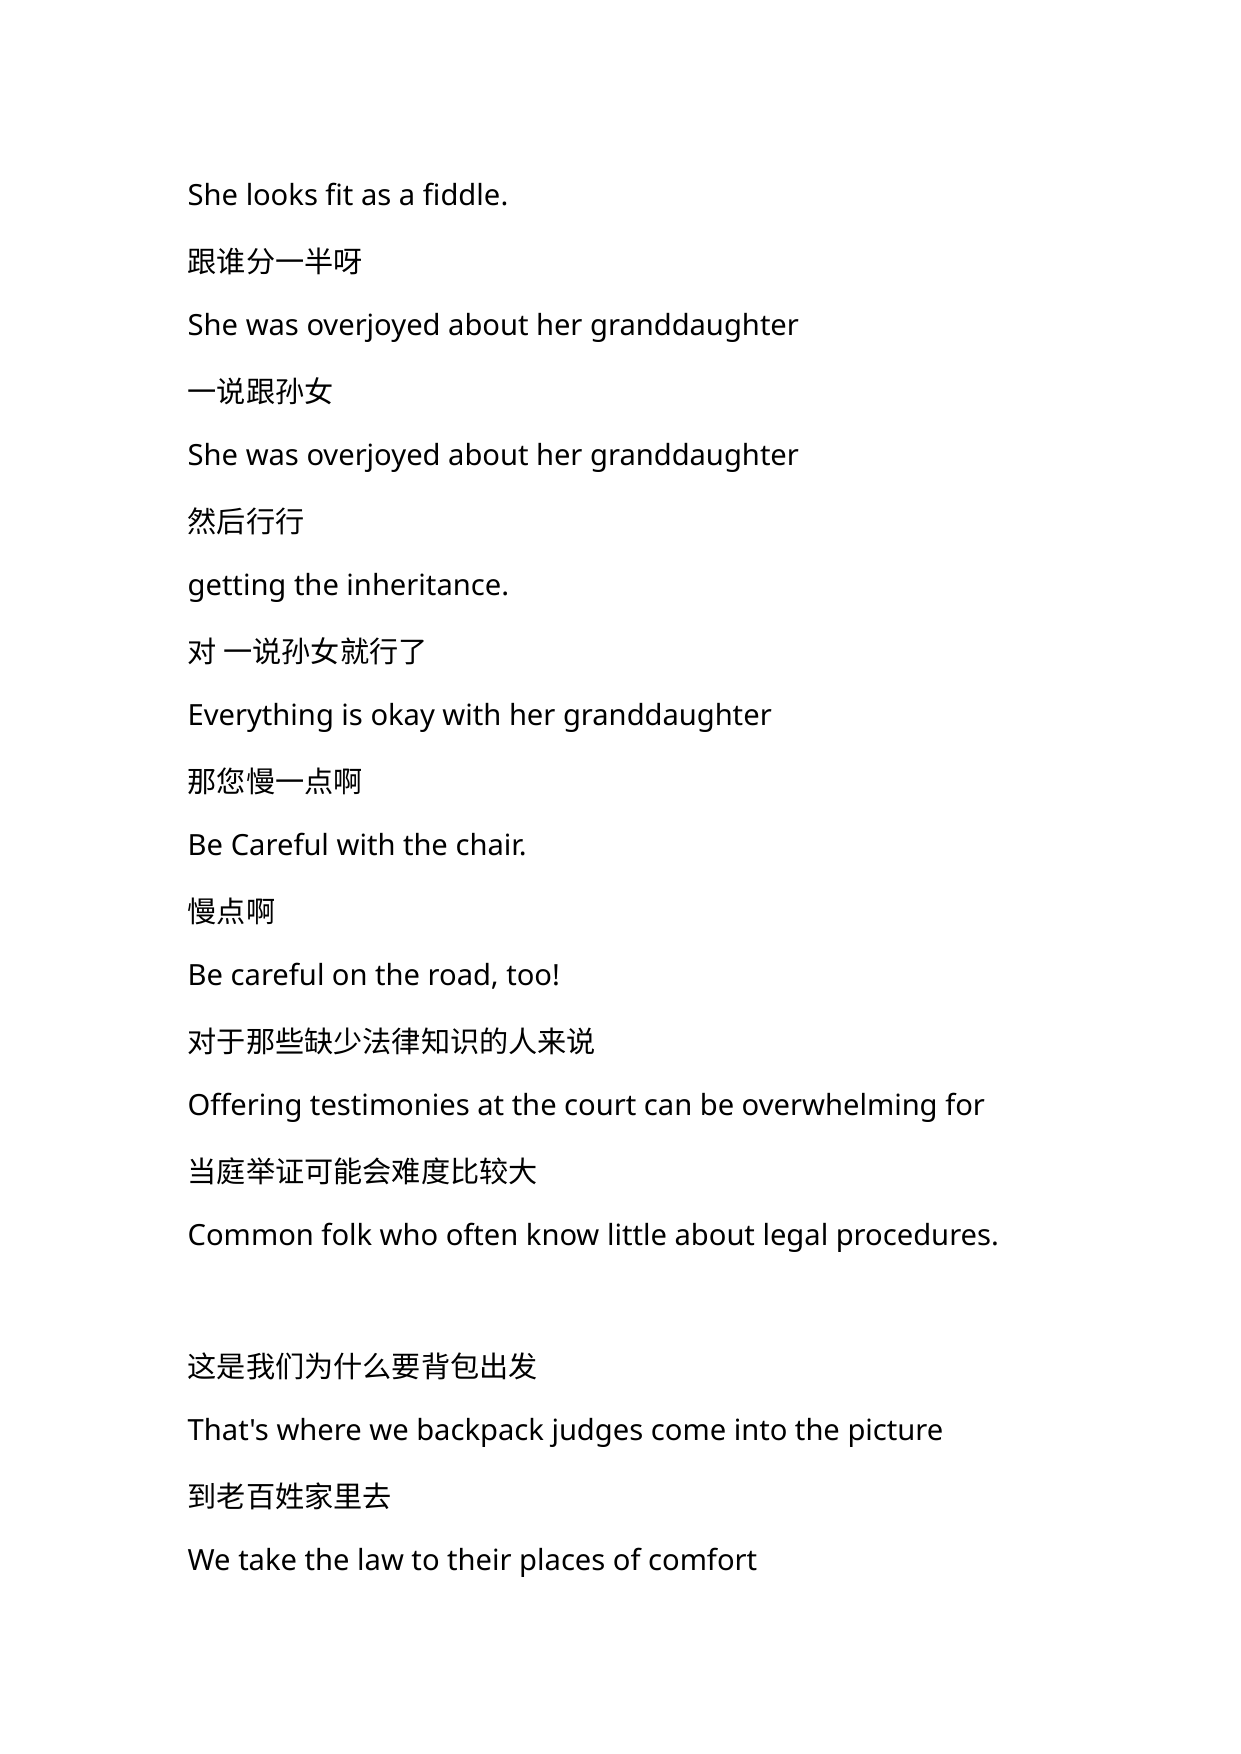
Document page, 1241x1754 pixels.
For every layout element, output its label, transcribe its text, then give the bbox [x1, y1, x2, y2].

text She was overjoyed about her granddaughter [187, 292, 1053, 357]
text 慢点啊 [187, 877, 1053, 942]
text 对 一说孙女就行了 [187, 617, 1053, 682]
text Everything is okay with her granddaughter [187, 682, 1053, 747]
text She was overjoyed about her granddaughter [187, 422, 1053, 487]
text That's where we backpack judges come into the picture [187, 1397, 1053, 1462]
text 到老百姓家里去 [187, 1462, 1053, 1527]
text 然后行行 [187, 487, 1053, 552]
text Be Careful with the chair. [187, 812, 1053, 877]
text 一说跟孙女 [187, 357, 1053, 422]
text She looks fit as a fiddle. [187, 162, 1053, 227]
text 跟谁分一半呀 [187, 227, 1053, 292]
text Common folk who often know little about legal procedures. [187, 1202, 1053, 1267]
text Offering testimonies at the court can be overwhelming for [187, 1072, 1053, 1137]
text 那您慢一点啊 [187, 747, 1053, 812]
text getting the inheritance. [187, 552, 1053, 617]
text 这是我们为什么要背包出发 [187, 1332, 1053, 1397]
text 对于那些缺少法律知识的人来说 [187, 1007, 1053, 1072]
text We take the law to their places of comfort [187, 1527, 1053, 1592]
text Be careful on the road, too! [187, 942, 1053, 1007]
text 当庭举证可能会难度比较大 [187, 1137, 1053, 1202]
